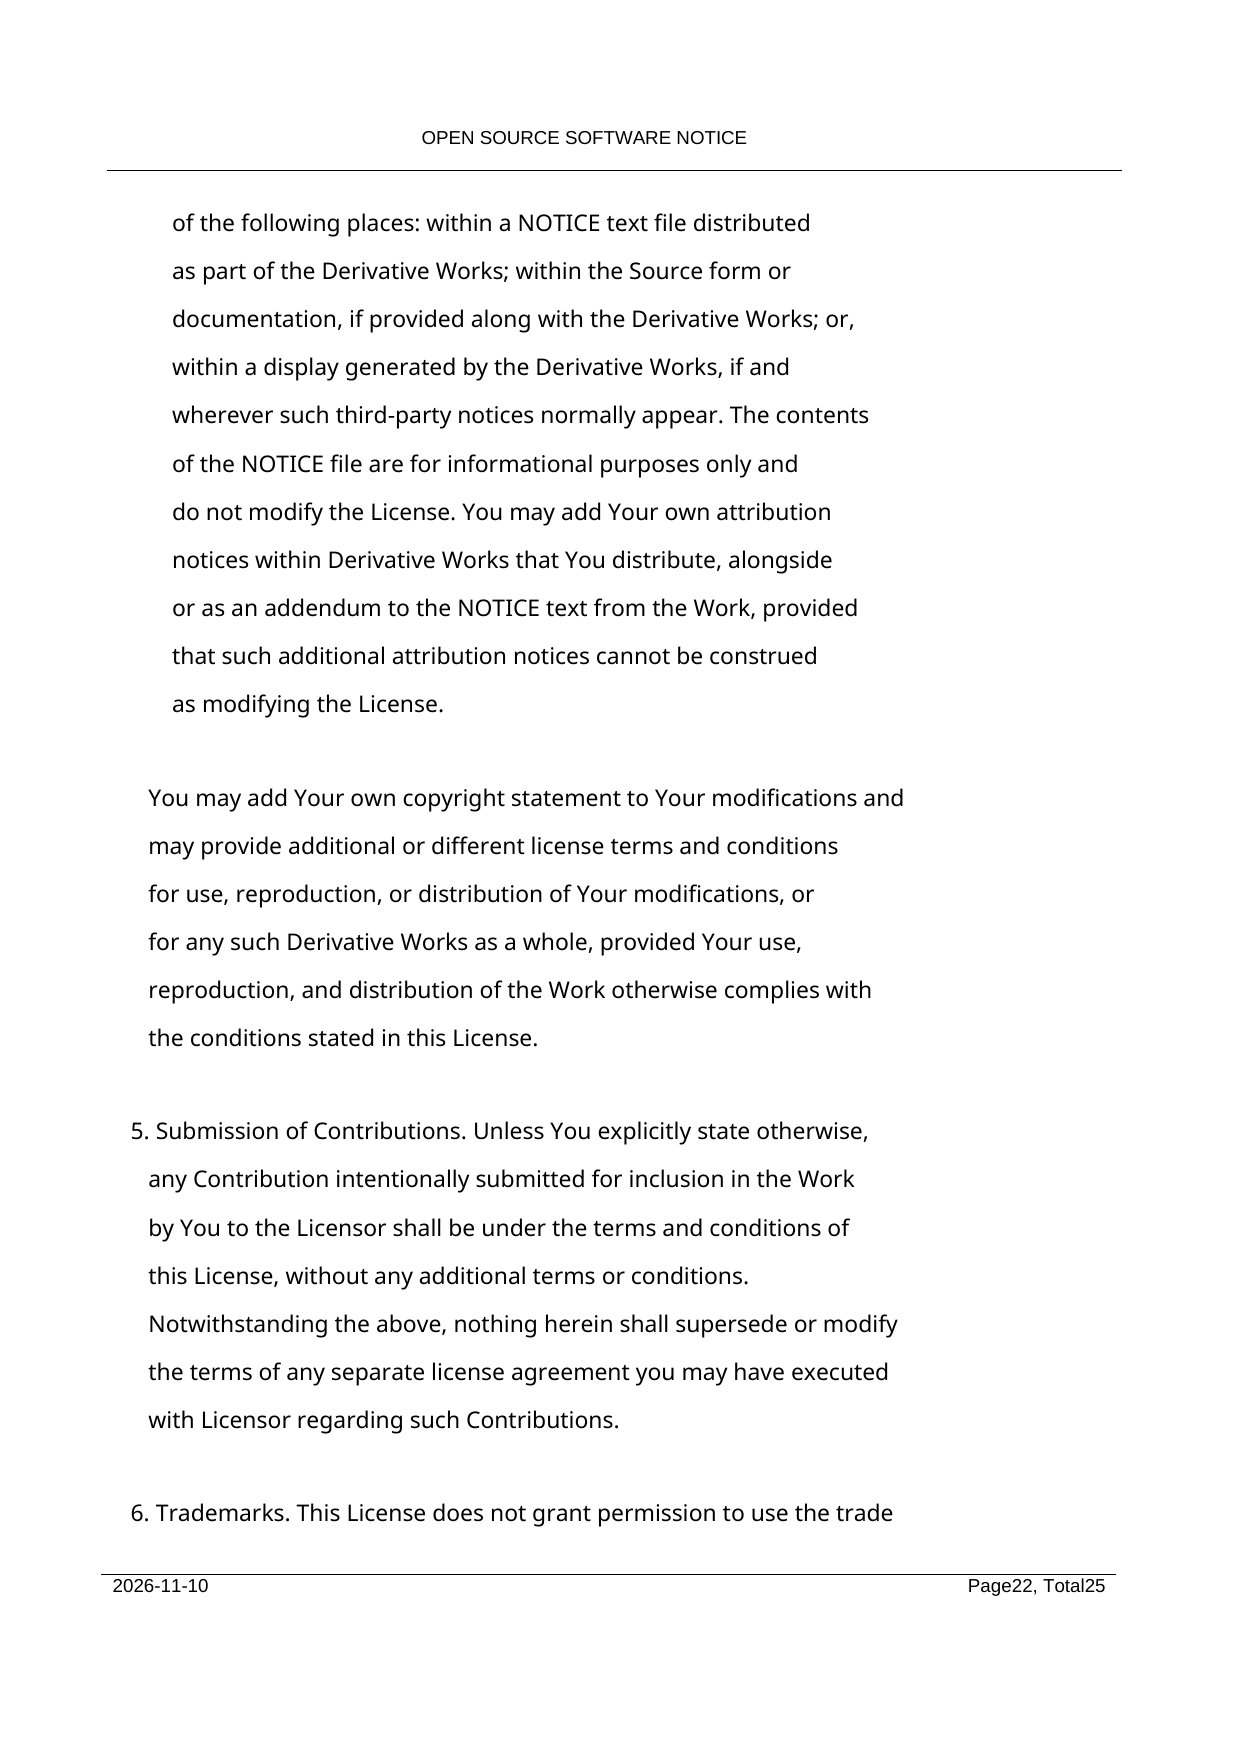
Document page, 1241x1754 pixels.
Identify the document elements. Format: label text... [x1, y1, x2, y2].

text wherever such third-party notices normally appear. The contents [112, 399, 1128, 431]
text of the following places: within a NOTICE text file distributed [112, 206, 1128, 239]
text as modifying the License. [112, 688, 1128, 720]
text reproduction, and distribution of the Work otherwise complies with [112, 973, 1128, 1006]
text that such additional attribution notices cannot be construed [112, 639, 1128, 672]
text documentation, if provided along with the Derivative Works; or, [112, 303, 1128, 335]
text by You to the Licensor shall be under the terms and conditions of [112, 1211, 1128, 1243]
text for any such Derivative Works as a whole, provided Your use, [112, 925, 1128, 958]
text or as an addendum to the NOTICE text from the Work, provided [112, 591, 1128, 624]
text with Licensor regarding such Contributions. [112, 1403, 1128, 1436]
text as part of the Derivative Works; within the Source form or [112, 254, 1128, 287]
text of the NOTICE file are for informational purposes only and [112, 447, 1128, 479]
text Notwithstanding the above, nothing herein shall supersede or modify [112, 1307, 1128, 1340]
text 6. Trademarks. This License does not grant permission to use the trade [112, 1497, 1128, 1529]
text may provide additional or different license terms and conditions [112, 829, 1128, 861]
text this License, without any additional terms or conditions. [112, 1259, 1128, 1292]
text any Contribution intentionally submitted for inclusion in the Work [112, 1163, 1128, 1195]
text do not modify the License. You may add Your own attribution [112, 495, 1128, 528]
text within a display generated by the Derivative Works, if and [112, 351, 1128, 383]
text notices within Derivative Works that You distribute, alongside [112, 543, 1128, 576]
text You may add Your own copyright statement to Your modifications and [112, 781, 1128, 813]
text the terms of any separate license agreement you may have executed [112, 1355, 1128, 1388]
text 5. Submission of Contributions. Unless You explicitly state otherwise, [112, 1115, 1128, 1147]
text the conditions stated in this License. [112, 1021, 1128, 1054]
text for use, reproduction, or distribution of Your modifications, or [112, 877, 1128, 909]
